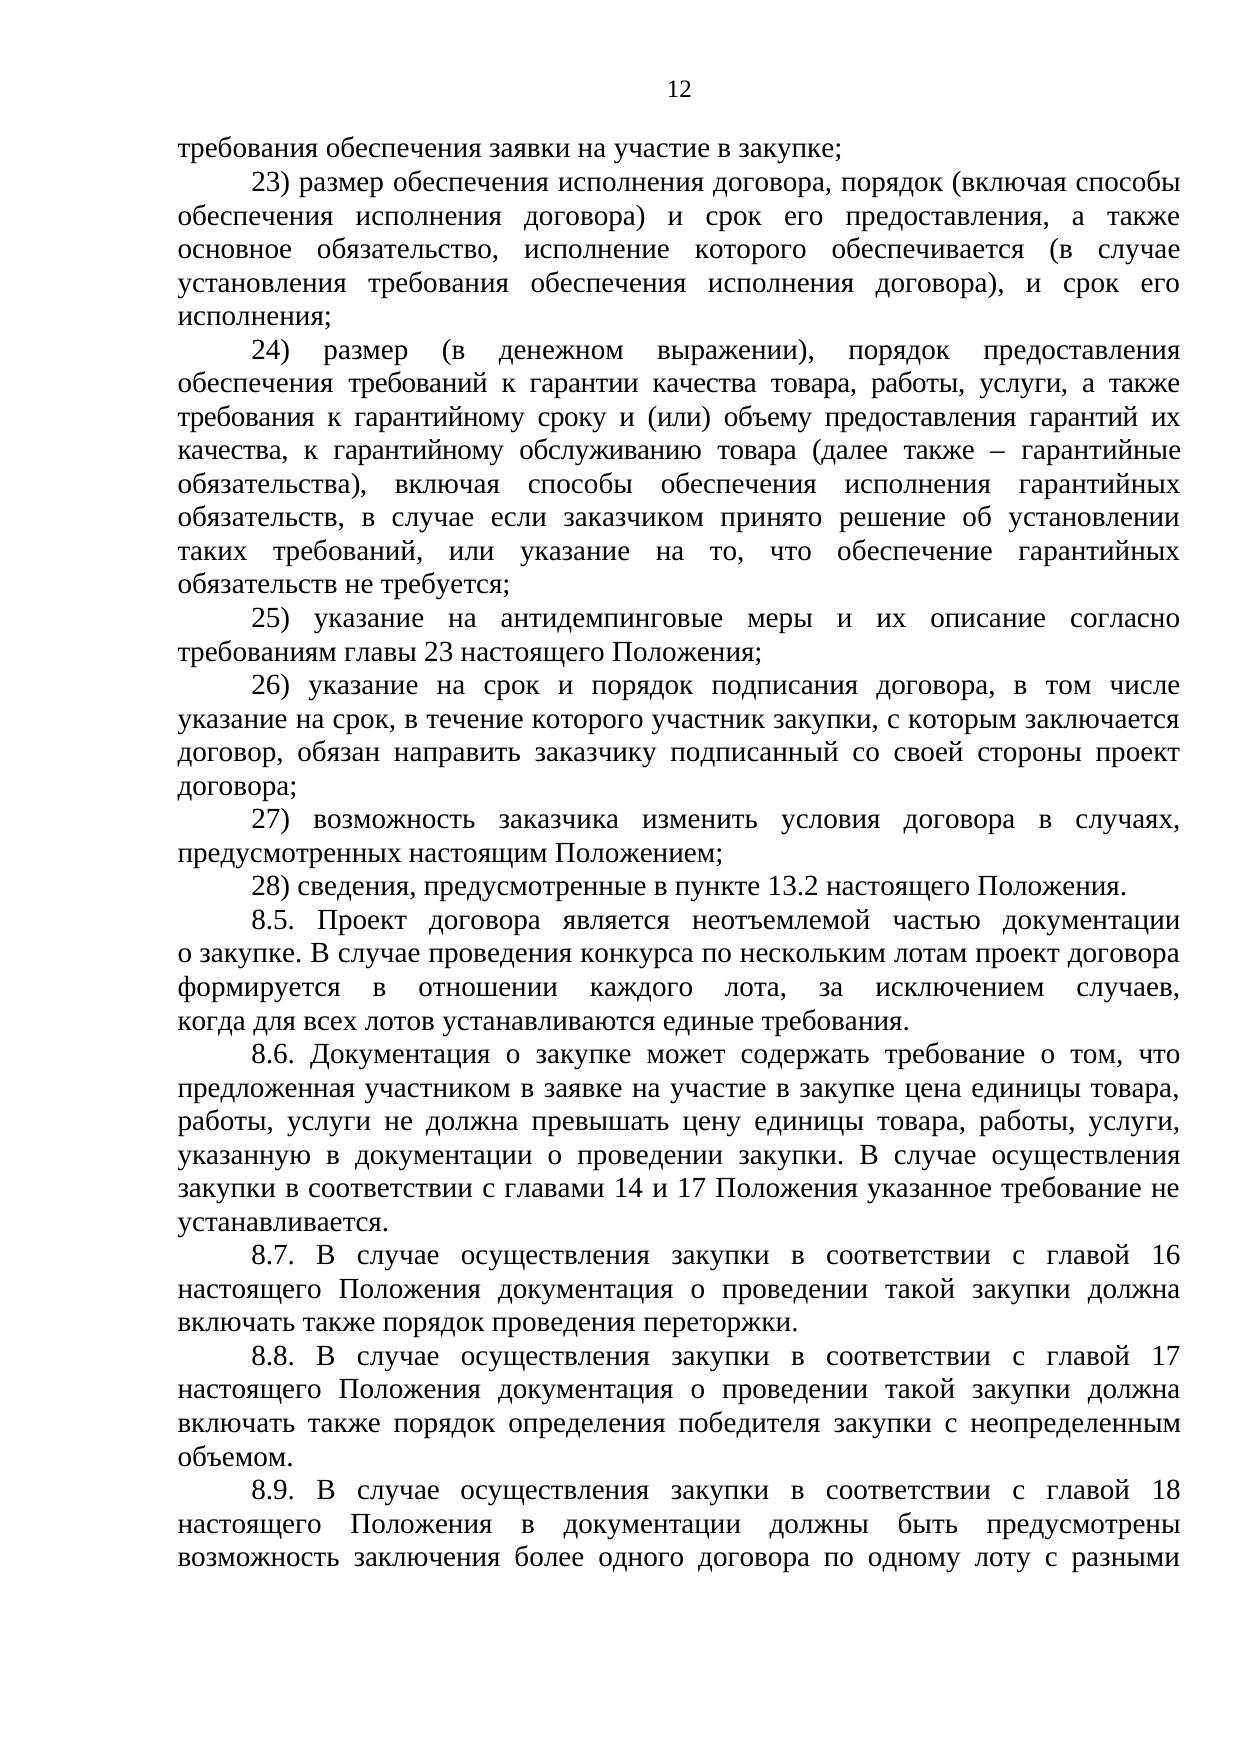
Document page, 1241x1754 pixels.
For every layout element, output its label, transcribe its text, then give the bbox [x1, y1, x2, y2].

text 23) размер обеспечения исполнения договора, порядок (включая способы обеспечения исполнения договора) и срок его предоставления, а также основное обязательство, исполнение которого обеспечивается (в случае установления требования обеспечения исполнения договора), и срок его исполнения; [177, 164, 1181, 332]
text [177, 1472, 1181, 1573]
text 8.6. Документация о закупке может содержать требование о том, что предложенная участником в заявке на участие в закупке цена единицы товара, работы, услуги не должна превышать цену единицы товара, работы, услуги, указанную в документации о проведении закупки. В случае осуществления закупки в соответствии с главами 14 и 17 Положения указанное требование не устанавливается. [177, 1036, 1181, 1237]
text 8.8. В случае осуществления закупки в соответствии с главой 17 настоящего Положения документация о проведении такой закупки должна включать также порядок определения победителя закупки с неопределенным объемом. [177, 1338, 1181, 1472]
text 8.5. Проект договора является неотъемлемой частью документации о закупке. В случае проведения конкурса по нескольким лотам проект договора формируется в отношении каждого лота, за исключением случаев, когда для всех лотов устанавливаются единые требования. [177, 902, 1181, 1036]
text 24) размер (в денежном выражении), порядок предоставления обеспечения требований к гарантии качества товара, работы, услуги, а также требования к гарантийному сроку и (или) объему предоставления гарантий их качества, к гарантийному обслуживанию товара (далее также – гарантийные обязательства), включая способы обеспечения исполнения гарантийных обязательств, в случае если заказчиком принято решение об установлении таких требований, или указание на то, что обеспечение гарантийных обязательств не требуется; [177, 332, 1181, 600]
text 28) сведения, предусмотренные в пункте 13.2 настоящего Положения. [177, 868, 1181, 902]
text 8.7. В случае осуществления закупки в соответствии с главой 16 настоящего Положения документация о проведении такой закупки должна включать также порядок проведения переторжки. [177, 1237, 1181, 1338]
text 25) указание на антидемпинговые меры и их описание согласно требованиям главы 23 настоящего Положения; [177, 600, 1181, 667]
text 27) возможность заказчика изменить условия договора в случаях, предусмотренных настоящим Положением; [177, 801, 1181, 868]
text 26) указание на срок и порядок подписания договора, в том числе указание на срок, в течение которого участник закупки, с которым заключается договор, обязан направить заказчику подписанный со своей стороны проект договора; [177, 667, 1181, 801]
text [177, 131, 1181, 164]
